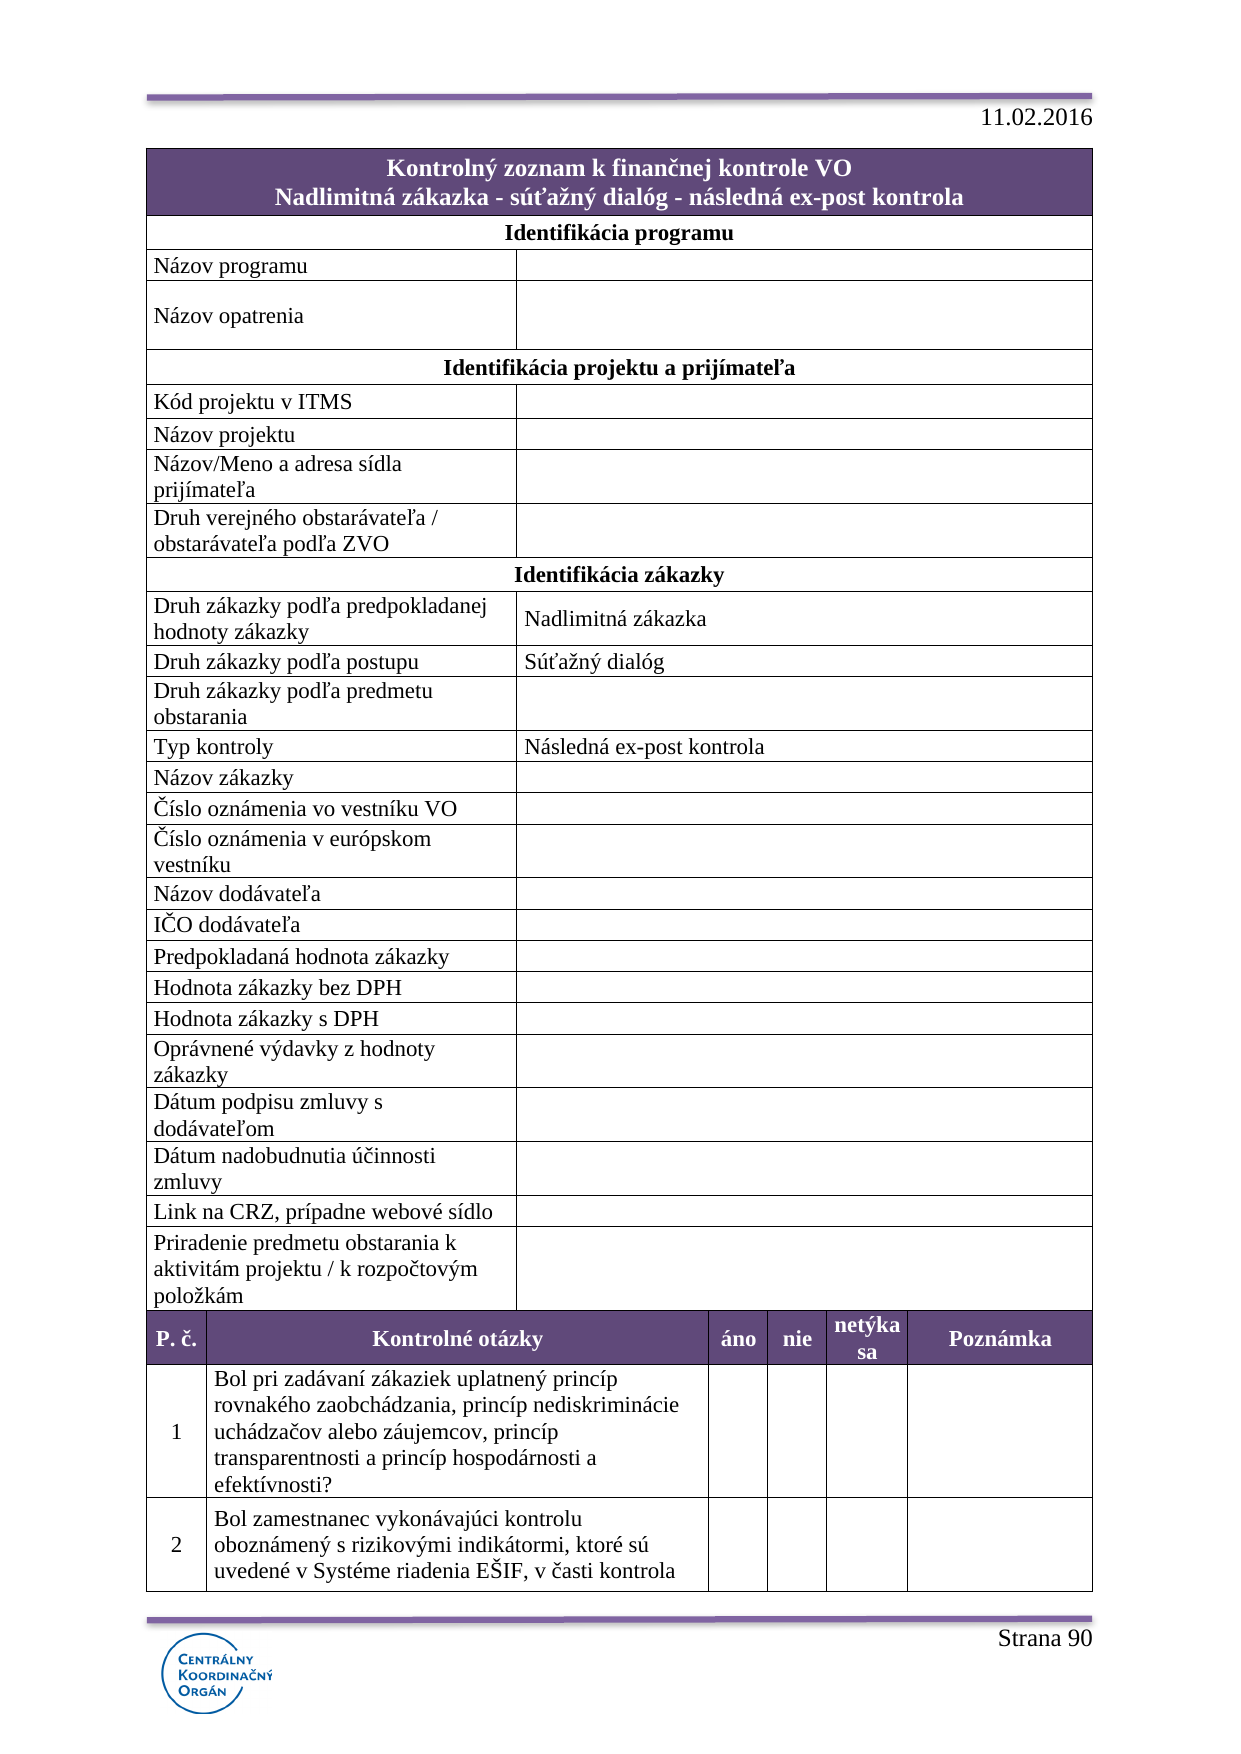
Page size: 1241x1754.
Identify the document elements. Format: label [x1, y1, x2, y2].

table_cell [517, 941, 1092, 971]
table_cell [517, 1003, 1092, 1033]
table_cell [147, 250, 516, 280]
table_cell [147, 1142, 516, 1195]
picture [159, 1631, 272, 1713]
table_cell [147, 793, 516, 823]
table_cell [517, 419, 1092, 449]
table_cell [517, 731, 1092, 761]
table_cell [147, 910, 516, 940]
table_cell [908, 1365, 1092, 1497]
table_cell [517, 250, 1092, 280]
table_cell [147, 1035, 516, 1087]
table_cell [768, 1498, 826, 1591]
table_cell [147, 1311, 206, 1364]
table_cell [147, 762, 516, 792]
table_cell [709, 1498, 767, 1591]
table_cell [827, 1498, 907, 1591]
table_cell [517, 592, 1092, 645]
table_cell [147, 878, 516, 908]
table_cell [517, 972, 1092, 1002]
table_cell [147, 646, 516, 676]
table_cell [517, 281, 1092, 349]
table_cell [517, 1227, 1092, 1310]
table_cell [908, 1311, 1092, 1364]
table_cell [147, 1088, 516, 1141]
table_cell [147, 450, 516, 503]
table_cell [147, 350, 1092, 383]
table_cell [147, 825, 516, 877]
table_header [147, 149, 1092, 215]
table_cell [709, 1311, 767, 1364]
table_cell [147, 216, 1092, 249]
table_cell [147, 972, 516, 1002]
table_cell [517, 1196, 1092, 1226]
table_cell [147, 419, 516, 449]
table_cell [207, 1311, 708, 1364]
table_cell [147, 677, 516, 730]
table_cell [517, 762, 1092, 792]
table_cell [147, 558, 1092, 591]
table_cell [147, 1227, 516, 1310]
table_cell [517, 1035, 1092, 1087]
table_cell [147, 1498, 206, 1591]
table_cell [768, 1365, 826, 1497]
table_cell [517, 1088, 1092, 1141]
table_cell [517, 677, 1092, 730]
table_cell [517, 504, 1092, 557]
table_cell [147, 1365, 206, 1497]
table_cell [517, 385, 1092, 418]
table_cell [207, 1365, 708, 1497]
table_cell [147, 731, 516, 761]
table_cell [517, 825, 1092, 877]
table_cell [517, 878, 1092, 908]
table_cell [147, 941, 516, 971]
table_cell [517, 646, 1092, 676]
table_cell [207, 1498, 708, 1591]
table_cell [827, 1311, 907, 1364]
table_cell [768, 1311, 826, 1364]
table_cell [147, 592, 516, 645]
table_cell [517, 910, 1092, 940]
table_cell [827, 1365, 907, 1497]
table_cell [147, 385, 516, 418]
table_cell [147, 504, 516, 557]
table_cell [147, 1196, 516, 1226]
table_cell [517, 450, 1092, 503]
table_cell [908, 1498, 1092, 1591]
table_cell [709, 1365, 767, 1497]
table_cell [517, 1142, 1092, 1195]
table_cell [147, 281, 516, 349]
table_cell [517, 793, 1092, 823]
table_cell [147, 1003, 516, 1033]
